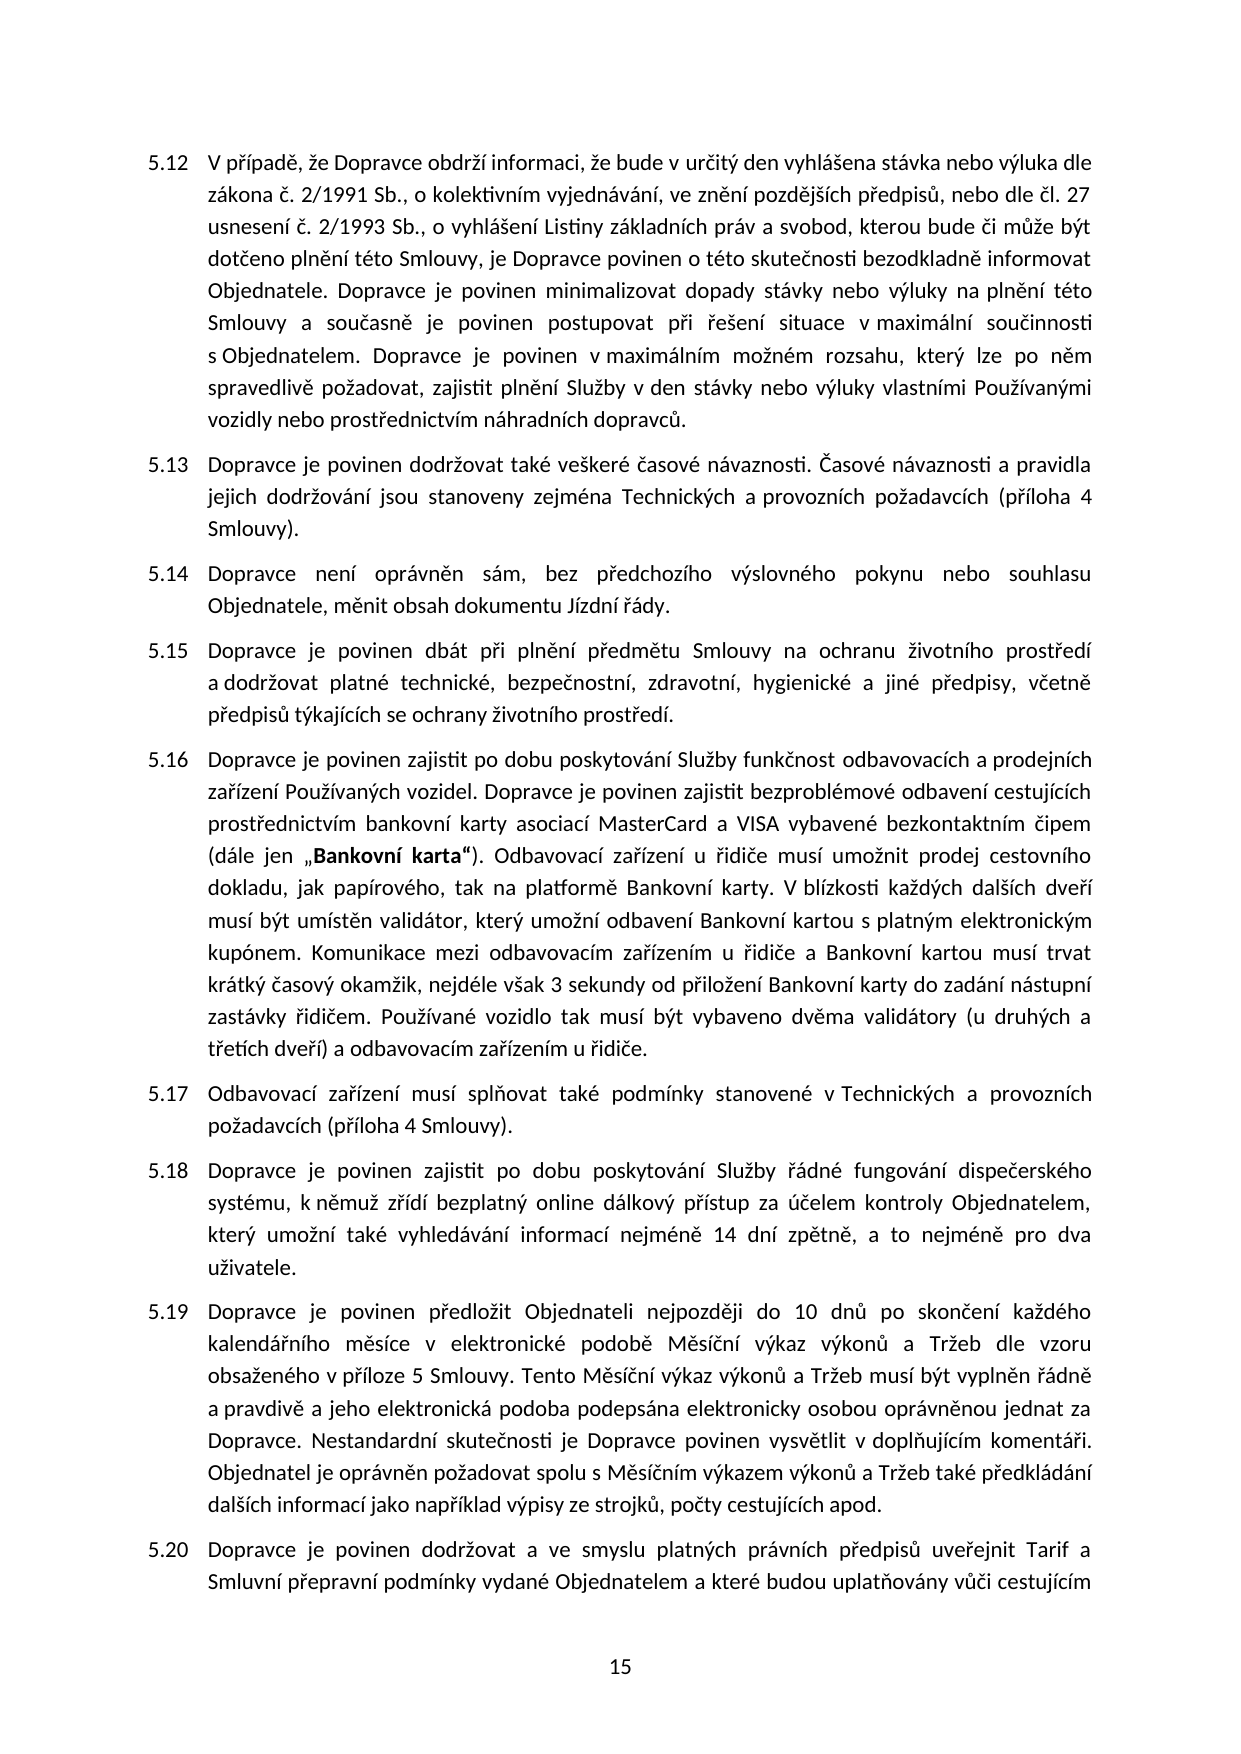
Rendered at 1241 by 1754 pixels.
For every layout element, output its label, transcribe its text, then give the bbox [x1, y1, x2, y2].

subtitle Dopravce je povinen dodržovat také veškeré časové návaznosti. Časové návaznosti a pravidla jejich dodržování jsou stanoveny zejména Technických a provozních požadavcích (příloha 4 Smlouvy). [148, 450, 1093, 542]
subtitle Dopravce je povinen zajistit po dobu poskytování Služby řádné fungování dispečerského systému, k němuž zřídí bezplatný online dálkový přístup za účelem kontroly Objednatelem, který umožní také vyhledávání informací nejméně 14 dní zpětně, a to nejméně pro dva uživatele. [148, 1156, 1093, 1281]
subtitle Dopravce je povinen dbát při plnění předmětu Smlouvy na ochranu životního prostředí a dodržovat platné technické, bezpečnostní, zdravotní, hygienické a jiné předpisy, včetně předpisů týkajících se ochrany životního prostředí. [148, 636, 1093, 728]
subtitle Dopravce je povinen zajistit po dobu poskytování Služby funkčnost odbavovacích a prodejních zařízení Používaných vozidel. Dopravce je povinen zajistit bezproblémové odbavení cestujících prostřednictvím bankovní karty asociací MasterCard a VISA vybavené bezkontaktním čipem (dále jen „Bankovní karta“). Odbavovací zařízení u řidiče musí umožnit prodej cestovního dokladu, jak papírového, tak na platformě Bankovní karty. V blízkosti každých dalších dveří musí být umístěn validátor, který umožní odbavení Bankovní kartou s platným elektronickým kupónem. Komunikace mezi odbavovacím zařízením u řidiče a Bankovní kartou musí trvat krátký časový okamžik, nejdéle však 3 sekundy od přiložení Bankovní karty do zadání nástupní zastávky řidičem. Používané vozidlo tak musí být vybaveno dvěma validátory (u druhých a třetích dveří) a odbavovacím zařízením u řidiče. [148, 745, 1093, 1062]
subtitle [148, 1535, 1093, 1595]
subtitle V případě, že Dopravce obdrží informaci, že bude v určitý den vyhlášena stávka nebo výluka dle zákona č. 2/1991 Sb., o kolektivním vyjednávání, ve znění pozdějších předpisů, nebo dle čl. 27 usnesení č. 2/1993 Sb., o vyhlášení Listiny základních práv a svobod, kterou bude či může být dotčeno plnění této Smlouvy, je Dopravce povinen o této skutečnosti bezodkladně informovat Objednatele. Dopravce je povinen minimalizovat dopady stávky nebo výluky na plnění této Smlouvy a současně je povinen postupovat při řešení situace v maximální součinnosti s Objednatelem. Dopravce je povinen v maximálním možném rozsahu, který lze po něm spravedlivě požadovat, zajistit plnění Služby v den stávky nebo výluky vlastními Používanými vozidly nebo prostřednictvím náhradních dopravců. [148, 148, 1093, 433]
subtitle Odbavovací zařízení musí splňovat také podmínky stanovené v Technických a provozních požadavcích (příloha 4 Smlouvy). [148, 1079, 1093, 1139]
subtitle Dopravce není oprávněn sám, bez předchozího výslovného pokynu nebo souhlasu Objednatele, měnit obsah dokumentu Jízdní řády. [148, 559, 1093, 619]
subtitle Dopravce je povinen předložit Objednateli nejpozději do 10 dnů po skončení každého kalendářního měsíce v elektronické podobě Měsíční výkaz výkonů a Tržeb dle vzoru obsaženého v příloze 5 Smlouvy. Tento Měsíční výkaz výkonů a Tržeb musí být vyplněn řádně a pravdivě a jeho elektronická podoba podepsána elektronicky osobou oprávněnou jednat za Dopravce. Nestandardní skutečnosti je Dopravce povinen vysvětlit v doplňujícím komentáři. Objednatel je oprávněn požadovat spolu s Měsíčním výkazem výkonů a Tržeb také předkládání dalších informací jako například výpisy ze strojků, počty cestujících apod. [148, 1297, 1093, 1518]
